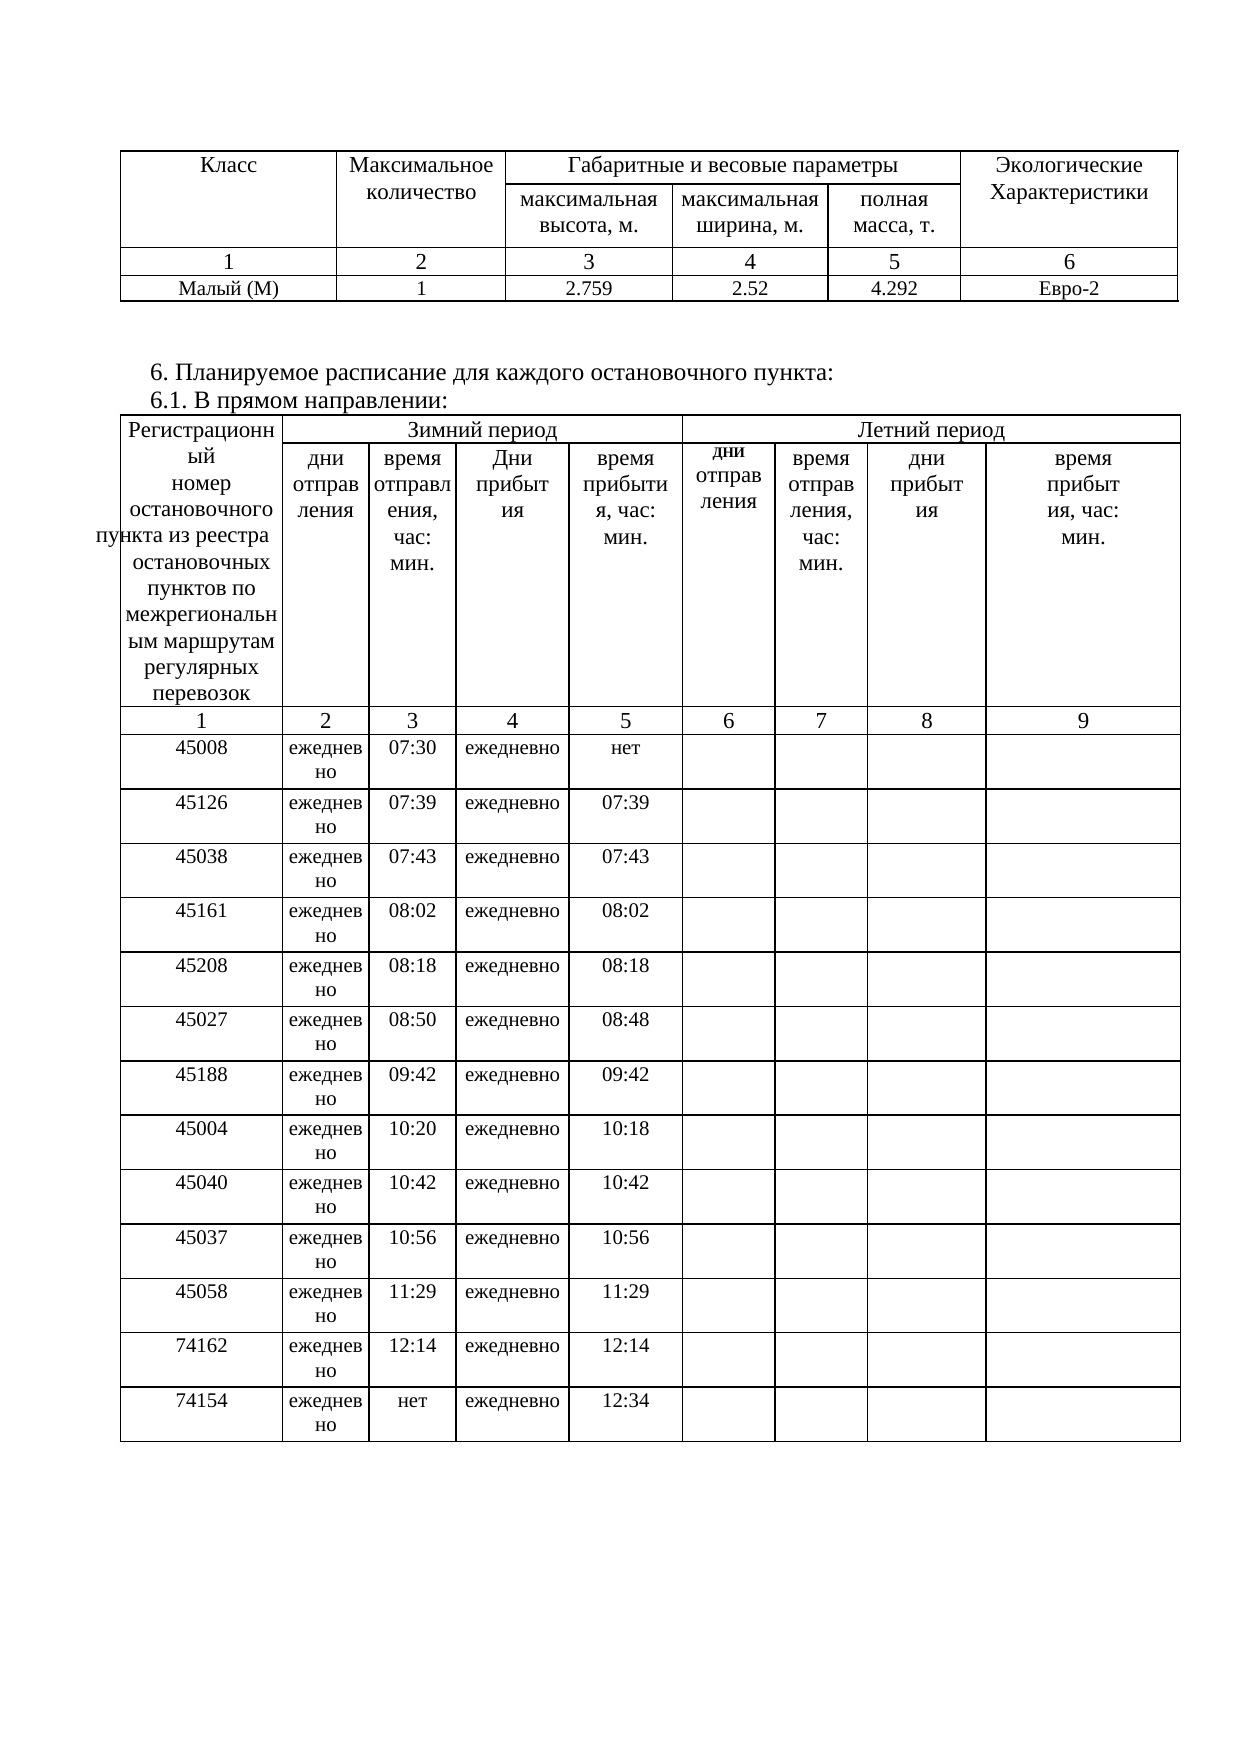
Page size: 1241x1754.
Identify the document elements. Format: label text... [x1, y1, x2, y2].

table_cell 5 [570, 707, 682, 734]
table_cell ежедневно [457, 790, 568, 842]
table_cell ежедневно [283, 1170, 368, 1223]
table_cell ежедневно [457, 1062, 568, 1114]
table_cell Дни прибыт ия [457, 444, 568, 706]
table_cell [987, 898, 1180, 951]
table_cell 12:14 [370, 1333, 455, 1386]
table_cell [683, 790, 774, 842]
table_cell 1 [121, 248, 336, 274]
table_cell 12:14 [570, 1333, 682, 1386]
table_cell [868, 790, 985, 842]
table_cell 4 [673, 248, 827, 274]
table_cell [868, 735, 985, 788]
table_cell ежедневно [283, 1116, 368, 1169]
table_cell ежедневно [283, 898, 368, 951]
table_cell 45161 [121, 898, 282, 951]
table_cell 6 [683, 707, 774, 734]
table_cell ежедневно [457, 1116, 568, 1169]
table_cell ежедневно [457, 1333, 568, 1386]
table_cell [683, 1062, 774, 1114]
table_cell [776, 1333, 867, 1386]
table_cell ежедневно [283, 1279, 368, 1332]
table_cell [868, 1062, 985, 1114]
table_cell 07:39 [370, 790, 455, 842]
table_cell [987, 1116, 1180, 1169]
table_cell 08:02 [370, 898, 455, 951]
table_cell нет [370, 1388, 455, 1441]
table_cell нет [570, 735, 682, 788]
table_cell [683, 1116, 774, 1169]
table_cell 74162 [121, 1333, 282, 1386]
table_cell 12:34 [570, 1388, 682, 1441]
table_cell 45038 [121, 844, 282, 897]
table_cell [776, 1062, 867, 1114]
table_cell 4 [457, 707, 568, 734]
table_cell [987, 953, 1180, 1006]
table_cell 10:56 [370, 1225, 455, 1277]
table_cell 09:42 [370, 1062, 455, 1114]
table_cell 2 [283, 707, 368, 734]
table_cell 74154 [121, 1388, 282, 1441]
table_cell [776, 953, 867, 1006]
table_cell полная масса, т. [829, 185, 960, 247]
table_cell [776, 1388, 867, 1441]
table_header Максимальное количество [337, 152, 505, 247]
table_cell 3 [506, 248, 672, 274]
table_cell [868, 1116, 985, 1169]
table_cell ежедневно [457, 1279, 568, 1332]
table_cell 45027 [121, 1007, 282, 1060]
table_cell 45208 [121, 953, 282, 1006]
table_cell [683, 735, 774, 788]
table_cell [683, 1007, 774, 1060]
table_cell 08:18 [370, 953, 455, 1006]
table_cell [683, 1333, 774, 1386]
table_cell [683, 1170, 774, 1223]
table_cell [868, 1279, 985, 1332]
table_cell максимальная высота, м. [506, 185, 672, 247]
table_cell время отправл ения, час: мин. [370, 444, 455, 706]
table_cell ежедневно [457, 1170, 568, 1223]
table_cell [987, 735, 1180, 788]
table_cell время прибыт ия, час: мин. [987, 444, 1180, 706]
table_cell [868, 1388, 985, 1441]
table_cell [987, 1333, 1180, 1386]
table_cell 10:56 [570, 1225, 682, 1277]
table_cell дни отправ ления [283, 444, 368, 706]
table_cell 45126 [121, 790, 282, 842]
table_cell [868, 1170, 985, 1223]
table_cell [776, 790, 867, 842]
table_cell 11:29 [570, 1279, 682, 1332]
table_cell 08:02 [570, 898, 682, 951]
table_cell ДНИ отправ ления [683, 444, 774, 706]
table_cell 09:42 [570, 1062, 682, 1114]
table_header Летний период [683, 416, 1180, 442]
table_cell [987, 1279, 1180, 1332]
table_cell ежедневно [457, 898, 568, 951]
table_cell 07:30 [370, 735, 455, 788]
table_cell 08:48 [570, 1007, 682, 1060]
table_cell ежедневно [457, 735, 568, 788]
table_cell [683, 1388, 774, 1441]
table_cell 6 [961, 248, 1177, 274]
table_cell [776, 1007, 867, 1060]
table_cell 07:43 [570, 844, 682, 897]
table_cell 10:20 [370, 1116, 455, 1169]
table_cell [776, 1116, 867, 1169]
table_cell [987, 1388, 1180, 1441]
table_cell [868, 844, 985, 897]
table_cell 1 [337, 276, 505, 300]
table_cell [987, 1062, 1180, 1114]
table_cell Малый (М) [121, 276, 336, 300]
table_cell 5 [829, 248, 960, 274]
table_cell [683, 953, 774, 1006]
table_cell 1 [121, 707, 282, 734]
table_cell 2.759 [506, 276, 672, 300]
table_cell 07:43 [370, 844, 455, 897]
table_cell время отправ ления, час: мин. [776, 444, 867, 706]
table_cell 10:42 [370, 1170, 455, 1223]
table_cell 08:18 [570, 953, 682, 1006]
table_header Класс [121, 152, 336, 247]
table_cell 45004 [121, 1116, 282, 1169]
table_cell 10:18 [570, 1116, 682, 1169]
table_cell 45037 [121, 1225, 282, 1277]
table_cell [776, 1279, 867, 1332]
table_cell 45058 [121, 1279, 282, 1332]
table_cell [868, 898, 985, 951]
table_cell ежедневно [457, 953, 568, 1006]
table_header Регистрационный номер остановочного пункта из реестра остановочных пунктов по межрегиональным маршрутам регулярных перевозок [121, 416, 282, 706]
table_cell [683, 844, 774, 897]
table_cell [868, 953, 985, 1006]
table_cell ежедневно [283, 1388, 368, 1441]
table_cell [987, 844, 1180, 897]
table_cell 2 [337, 248, 505, 274]
table_cell ежедневно [283, 844, 368, 897]
table_cell 4.292 [829, 276, 960, 300]
table_cell ежедневно [457, 844, 568, 897]
table_cell ежедневно [457, 1007, 568, 1060]
table_cell время прибыти я, час: мин. [570, 444, 682, 706]
table_cell 8 [868, 707, 985, 734]
table_cell [987, 790, 1180, 842]
table_cell 7 [776, 707, 867, 734]
table_cell [683, 1279, 774, 1332]
table_cell [868, 1007, 985, 1060]
table_cell [987, 1007, 1180, 1060]
table_cell 45040 [121, 1170, 282, 1223]
table_cell 08:50 [370, 1007, 455, 1060]
table_cell [776, 1170, 867, 1223]
table_cell 45188 [121, 1062, 282, 1114]
table_cell ежедневно [283, 1333, 368, 1386]
table_header Габаритные и весовые параметры [506, 152, 960, 183]
table_cell ежедневно [457, 1388, 568, 1441]
table_cell [776, 735, 867, 788]
table_cell ежедневно [457, 1225, 568, 1277]
table_cell 2.52 [673, 276, 827, 300]
table_cell [868, 1333, 985, 1386]
table_cell дни прибыт ия [868, 444, 985, 706]
table_cell ежедневно [283, 790, 368, 842]
table_cell ежедневно [283, 1225, 368, 1277]
table_cell [683, 898, 774, 951]
table_cell [776, 898, 867, 951]
table_cell ежедневно [283, 735, 368, 788]
table_cell ежедневно [283, 1062, 368, 1114]
table_cell максимальная ширина, м. [673, 185, 827, 247]
table_cell 07:39 [570, 790, 682, 842]
table_cell [776, 1225, 867, 1277]
table_cell 9 [987, 707, 1180, 734]
table_cell ежедневно [283, 953, 368, 1006]
table_cell 11:29 [370, 1279, 455, 1332]
table_header Зимний период [283, 416, 682, 442]
table_cell 3 [370, 707, 455, 734]
table_cell [987, 1170, 1180, 1223]
table_cell 45008 [121, 735, 282, 788]
table_cell 10:42 [570, 1170, 682, 1223]
table_cell ежедневно [283, 1007, 368, 1060]
table_cell [683, 1225, 774, 1277]
table_header Экологические Характеристики [961, 152, 1177, 247]
table_cell [868, 1225, 985, 1277]
table_cell [776, 844, 867, 897]
text 6. Планируемое расписание для каждого остановочного пункта: [150, 357, 1090, 386]
table_cell [987, 1225, 1180, 1277]
text 6.1. В прямом направлении: [150, 386, 1090, 414]
table_cell Евро-2 [961, 276, 1177, 300]
